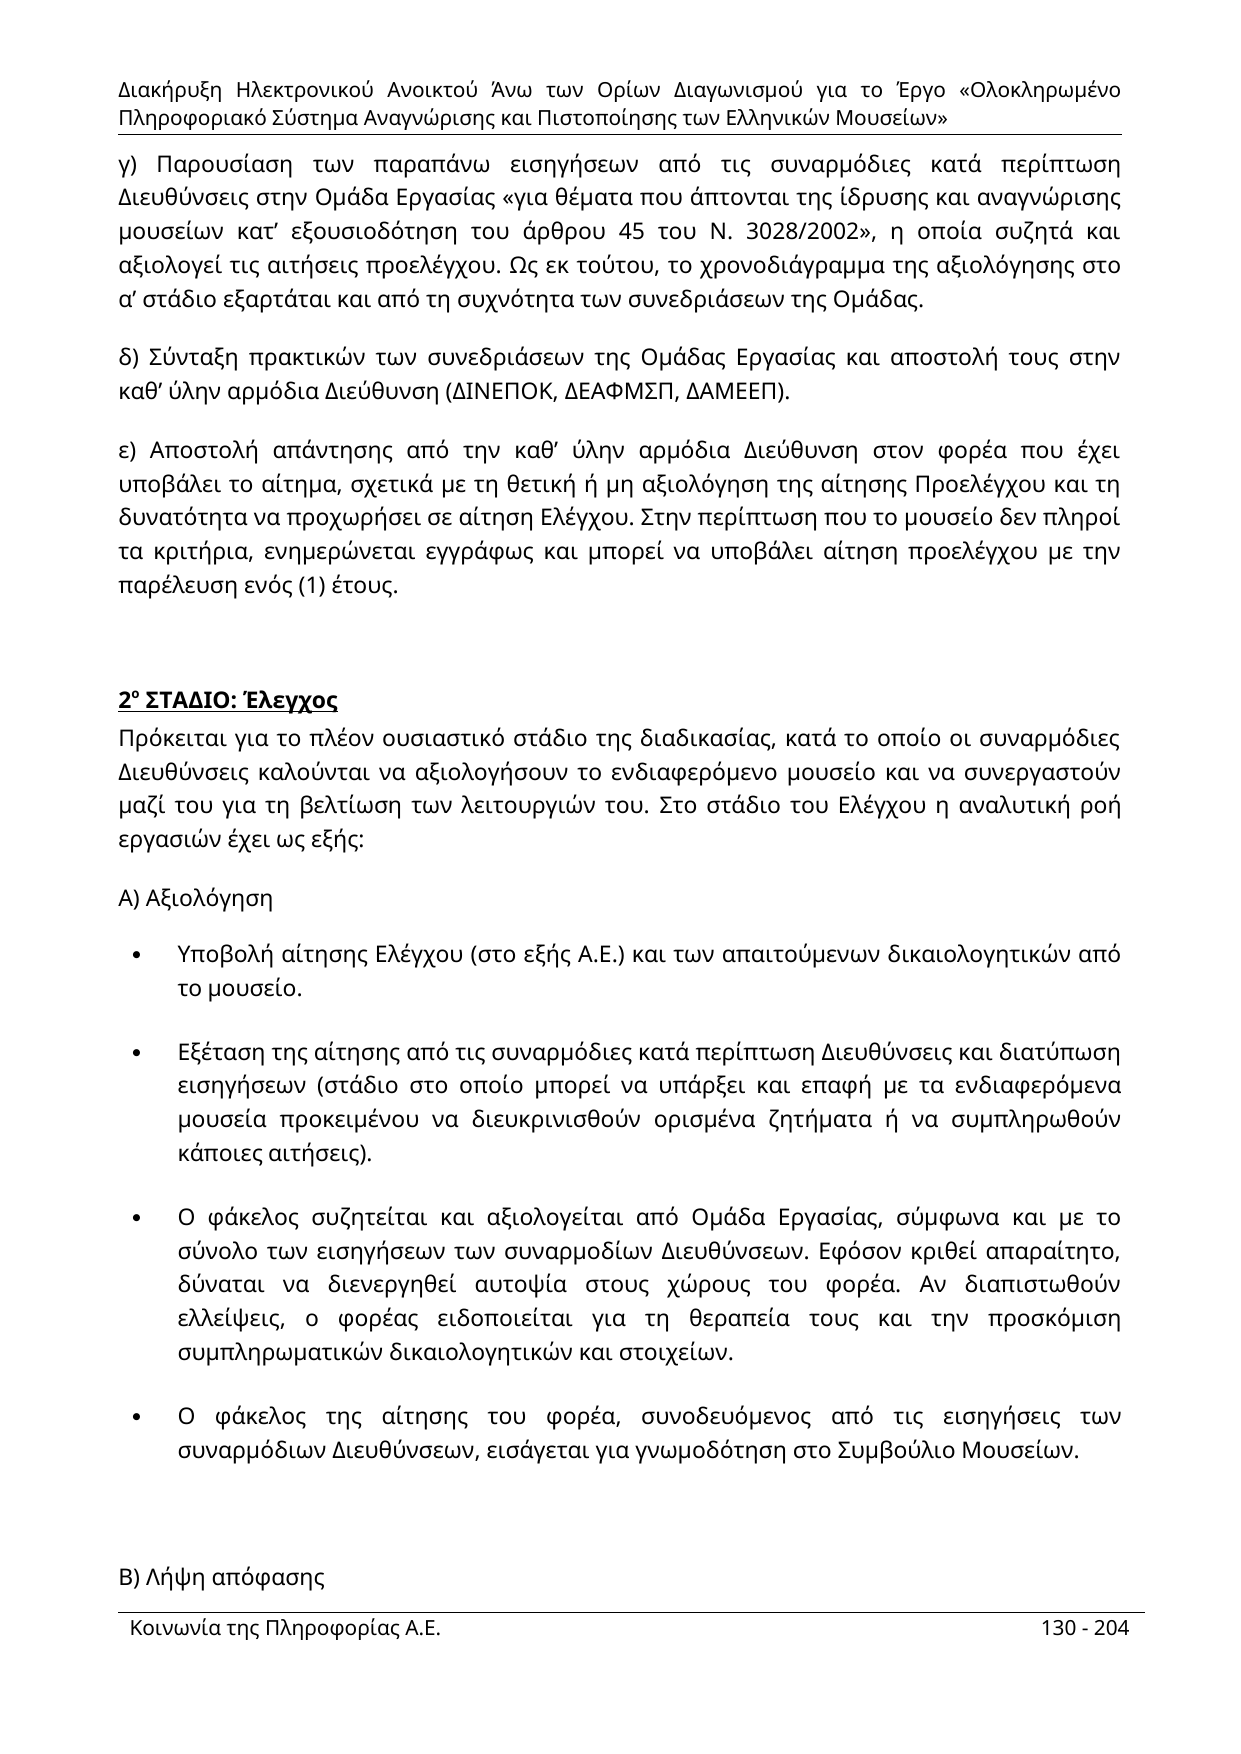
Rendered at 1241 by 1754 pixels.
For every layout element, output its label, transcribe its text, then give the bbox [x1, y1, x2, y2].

list Ο φάκελος συζητείται και αξιολογείται από Ομάδα Εργασίας, σύμφωνα και με το σύνολο των εισηγήσεων των συναρμοδίων Διευθύνσεων. Εφόσον κριθεί απαραίτητο, δύναται να διενεργηθεί αυτοψία στους χώρους του φορέα. Αν διαπιστωθούν ελλείψεις, ο φορέας ειδοποιείται για τη θεραπεία τους και την προσκόμιση συμπληρωματικών δικαιολογητικών και στοιχείων. [133, 1201, 1122, 1367]
text δ) Σύνταξη πρακτικών των συνεδριάσεων της Ομάδας Εργασίας και αποστολή τους στην καθ’ ύλην αρμόδια Διεύθυνση (ΔΙΝΕΠΟΚ, ΔΕΑΦΜΣΠ, ΔΑΜΕΕΠ). [118, 341, 1122, 406]
list Υποβολή αίτησης Ελέγχου (στο εξής Α.Ε.) και των απαιτούμενων δικαιολογητικών από το μουσείο. [133, 938, 1122, 1003]
list Ο φάκελος της αίτησης του φορέα, συνοδευόμενος από τις εισηγήσεις των συναρμόδιων Διευθύνσεων, εισάγεται για γνωμοδότηση στο Συμβούλιο Μουσείων. [133, 1400, 1122, 1465]
text Α) Αξιολόγηση [118, 882, 1122, 913]
text Β) Λήψη απόφασης [118, 1561, 1122, 1592]
text γ) Παρουσίαση των παραπάνω εισηγήσεων από τις συναρμόδιες κατά περίπτωση Διευθύνσεις στην Ομάδα Εργασίας «για θέματα που άπτονται της ίδρυσης και αναγνώρισης μουσείων κατ’ εξουσιοδότηση του άρθρου 45 του Ν. 3028/2002», η οποία συζητά και αξιολογεί τις αιτήσεις προελέγχου. Ως εκ τούτου, το χρονοδιάγραμμα της αξιολόγησης στο α’ στάδιο εξαρτάται και από τη συχνότητα των συνεδριάσεων της Ομάδας. [118, 147, 1122, 314]
text Πρόκειται για το πλέον ουσιαστικό στάδιο της διαδικασίας, κατά το οποίο οι συναρμόδιες Διευθύνσεις καλούνται να αξιολογήσουν το ενδιαφερόμενο μουσείο και να συνεργαστούν μαζί του για τη βελτίωση των λειτουργιών του. Στο στάδιο του Ελέγχου η αναλυτική ροή εργασιών έχει ως εξής: [118, 722, 1122, 854]
text ε) Αποστολή απάντησης από την καθ’ ύλην αρμόδια Διεύθυνση στον φορέα που έχει υποβάλει το αίτημα, σχετικά με τη θετική ή μη αξιολόγηση της αίτησης Προελέγχου και τη δυνατότητα να προχωρήσει σε αίτηση Ελέγχου. Στην περίπτωση που το μουσείο δεν πληροί τα κριτήρια, ενημερώνεται εγγράφως και μπορεί να υποβάλει αίτηση προελέγχου με την παρέλευση ενός (1) έτους. [118, 434, 1122, 600]
list Εξέταση της αίτησης από τις συναρμόδιες κατά περίπτωση Διευθύνσεις και διατύπωση εισηγήσεων (στάδιο στο οποίο μπορεί να υπάρξει και επαφή με τα ενδιαφερόμενα μουσεία προκειμένου να διευκρινισθούν ορισμένα ζητήματα ή να συμπληρωθούν κάποιες αιτήσεις). [133, 1036, 1122, 1168]
subtitle 2ο ΣΤΑΔΙΟ: Έλεγχος [118, 684, 1122, 716]
